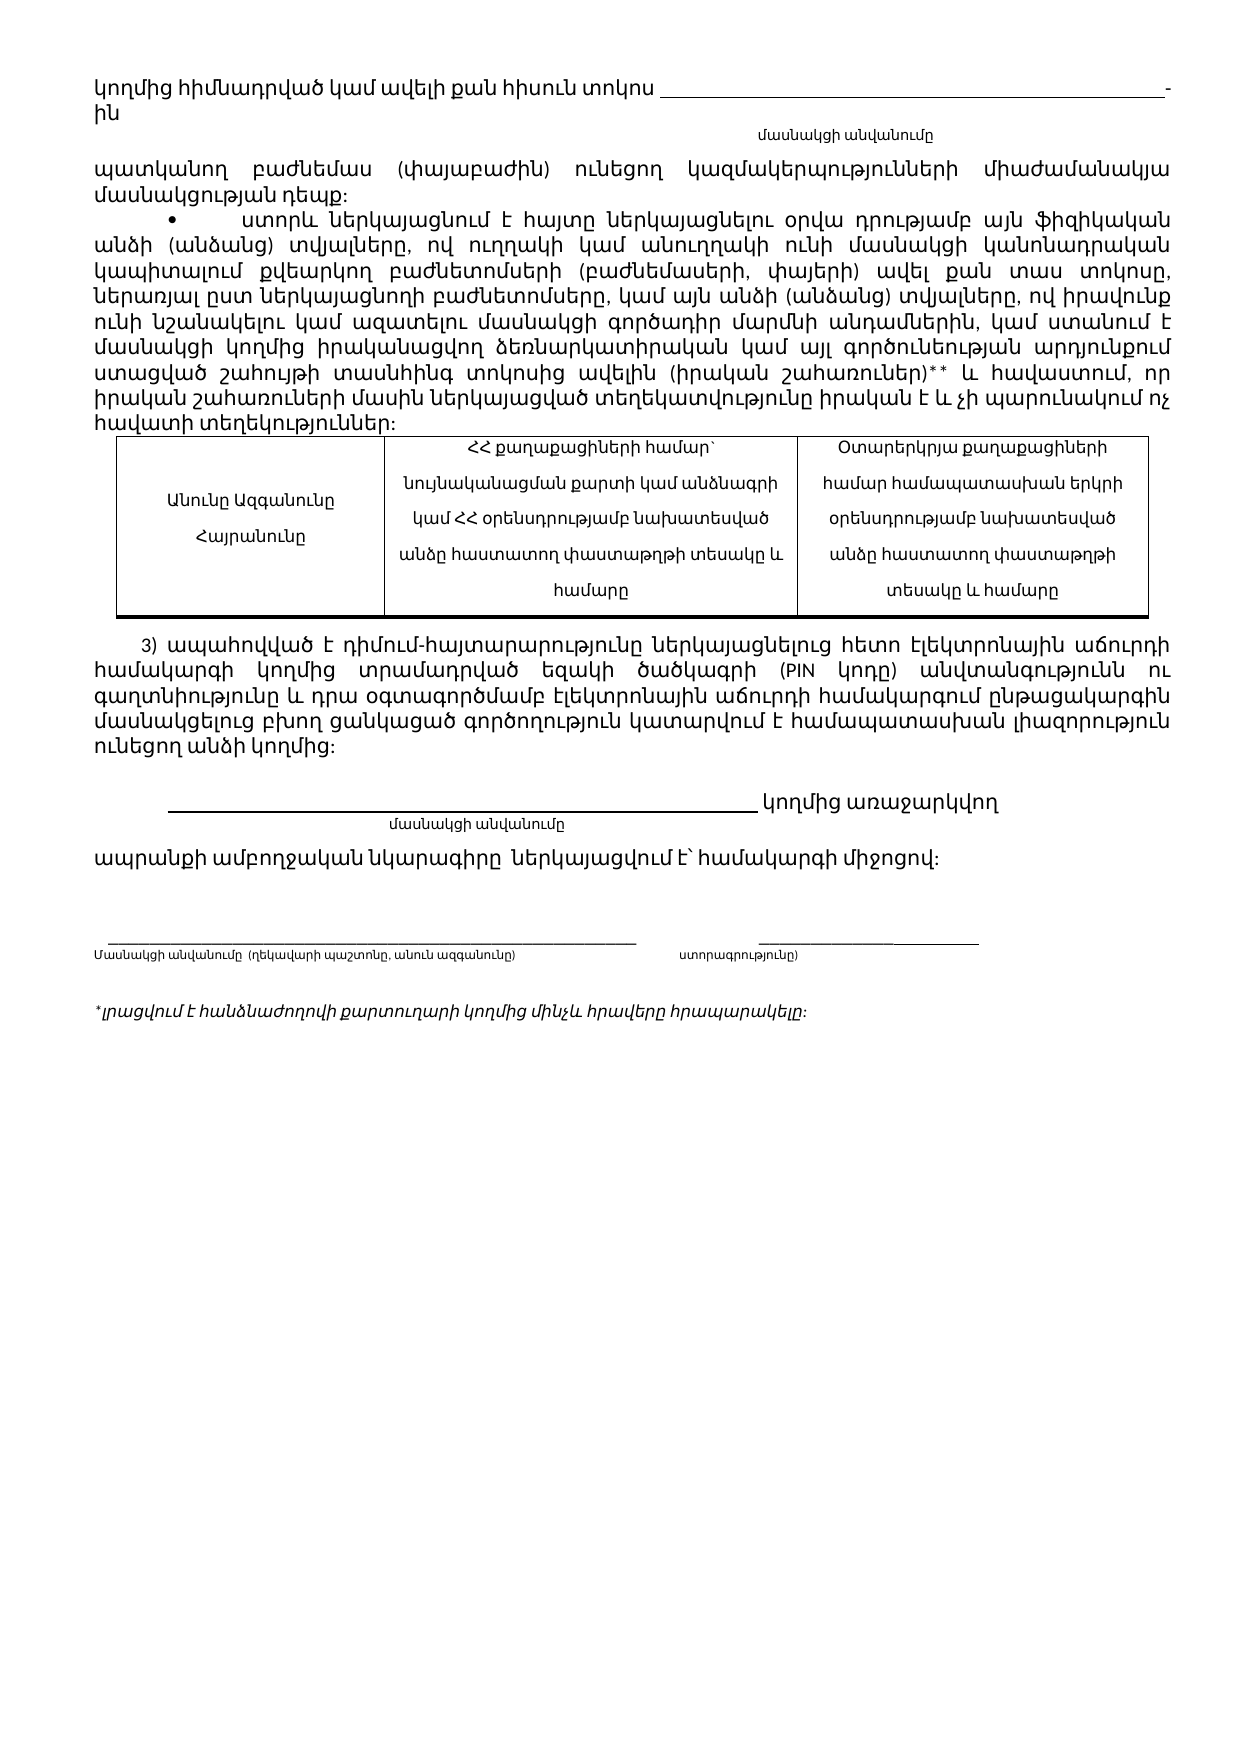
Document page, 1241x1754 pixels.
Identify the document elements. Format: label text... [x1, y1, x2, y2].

table_header ՀՀ քաղաքացիների համար` նույնականացման քարտի կամ անձնագրի կամ ՀՀ օրենսդրությամբ նախատեսված անձը հաստատող փաստաթղթի տեսակը և համարը [385, 437, 797, 615]
text կողմից հիմնադրված կամ ավելի քան հիսուն տոկոս -ին [94, 75, 1171, 126]
table_header Օտարերկրյա քաղաքացիների համար համապատասխան երկրի օրենսդրությամբ նախատեսված անձը հաստատող փաստաթղթի տեսակը և համարը [798, 437, 1148, 615]
list ստորև ներկայացնում է հայտը ներկայացնելու օրվա դրությամբ այն ֆիզիկական անձի (անձանց) տվյալները, ով ուղղակի կամ անուղղակի ունի մասնակցի կանոնադրական կապիտալում քվեարկող բաժնետոմսերի (բաժնեմասերի, փայերի) ավել քան տաս տոկոսը, ներառյալ ըստ ներկայացնողի բաժնետոմսերը, կամ այն անձի (անձանց) տվյալները, ով իրավունք ունի նշանակելու կամ ազատելու մասնակցի գործադիր մարմնի անդամներին, կամ ստանում է մասնակցի կողմից իրականացվող ձեռնարկատիրական կամ այլ գործունեության արդյունքում ստացված շահույթի տասնհինգ տոկոսից ավելին (իրական շահառուներ)** և հավաստում, որ իրական շահառուների մասին ներկայացված տեղեկատվությունը իրական է և չի պարունակում ոչ հավատի տեղեկություններ: [94, 207, 1171, 436]
text 3) ապահովված է դիմում-հայտարարությունը ներկայացնելուց հետո էլեկտրոնային աճուրդի համակարգի կողմից տրամադրված եզակի ծածկագրի (PIN կոդը) անվտանգությունն ու գաղտնիությունը և դրա օգտագործմամբ էլեկտրոնային աճուրդի համակարգում ընթացակարգին մասնակցելուց բխող ցանկացած գործողություն կատարվում է համապատասխան լիազորություն ունեցող անձի կողմից: [94, 632, 1171, 759]
text մասնակցի անվանումը [94, 126, 1171, 156]
text ___________________________________________________ _____________ Մասնակցի անվանումը (ղեկավարի պաշտոնը, անուն ազգանունը) ստորագրությունը) [94, 922, 1171, 973]
text կողմից առաջարկվող [94, 789, 1171, 815]
text պատկանող բաժնեմաս (փայաբաժին) ունեցող կազմակերպությունների միաժամանակյա մասնակցության դեպք: [94, 156, 1171, 207]
text ապրանքի ամբողջական նկարագիրը ներկայացվում է՝ համակարգի միջոցով: [94, 846, 1171, 871]
text մասնակցի անվանումը [94, 815, 1171, 846]
text *լրացվում է հանձնաժողովի քարտուղարի կողմից մինչև հրավերը հրապարակելը: [94, 1001, 1171, 1022]
table_header Անունը Ազգանունը Հայրանունը [117, 437, 384, 615]
